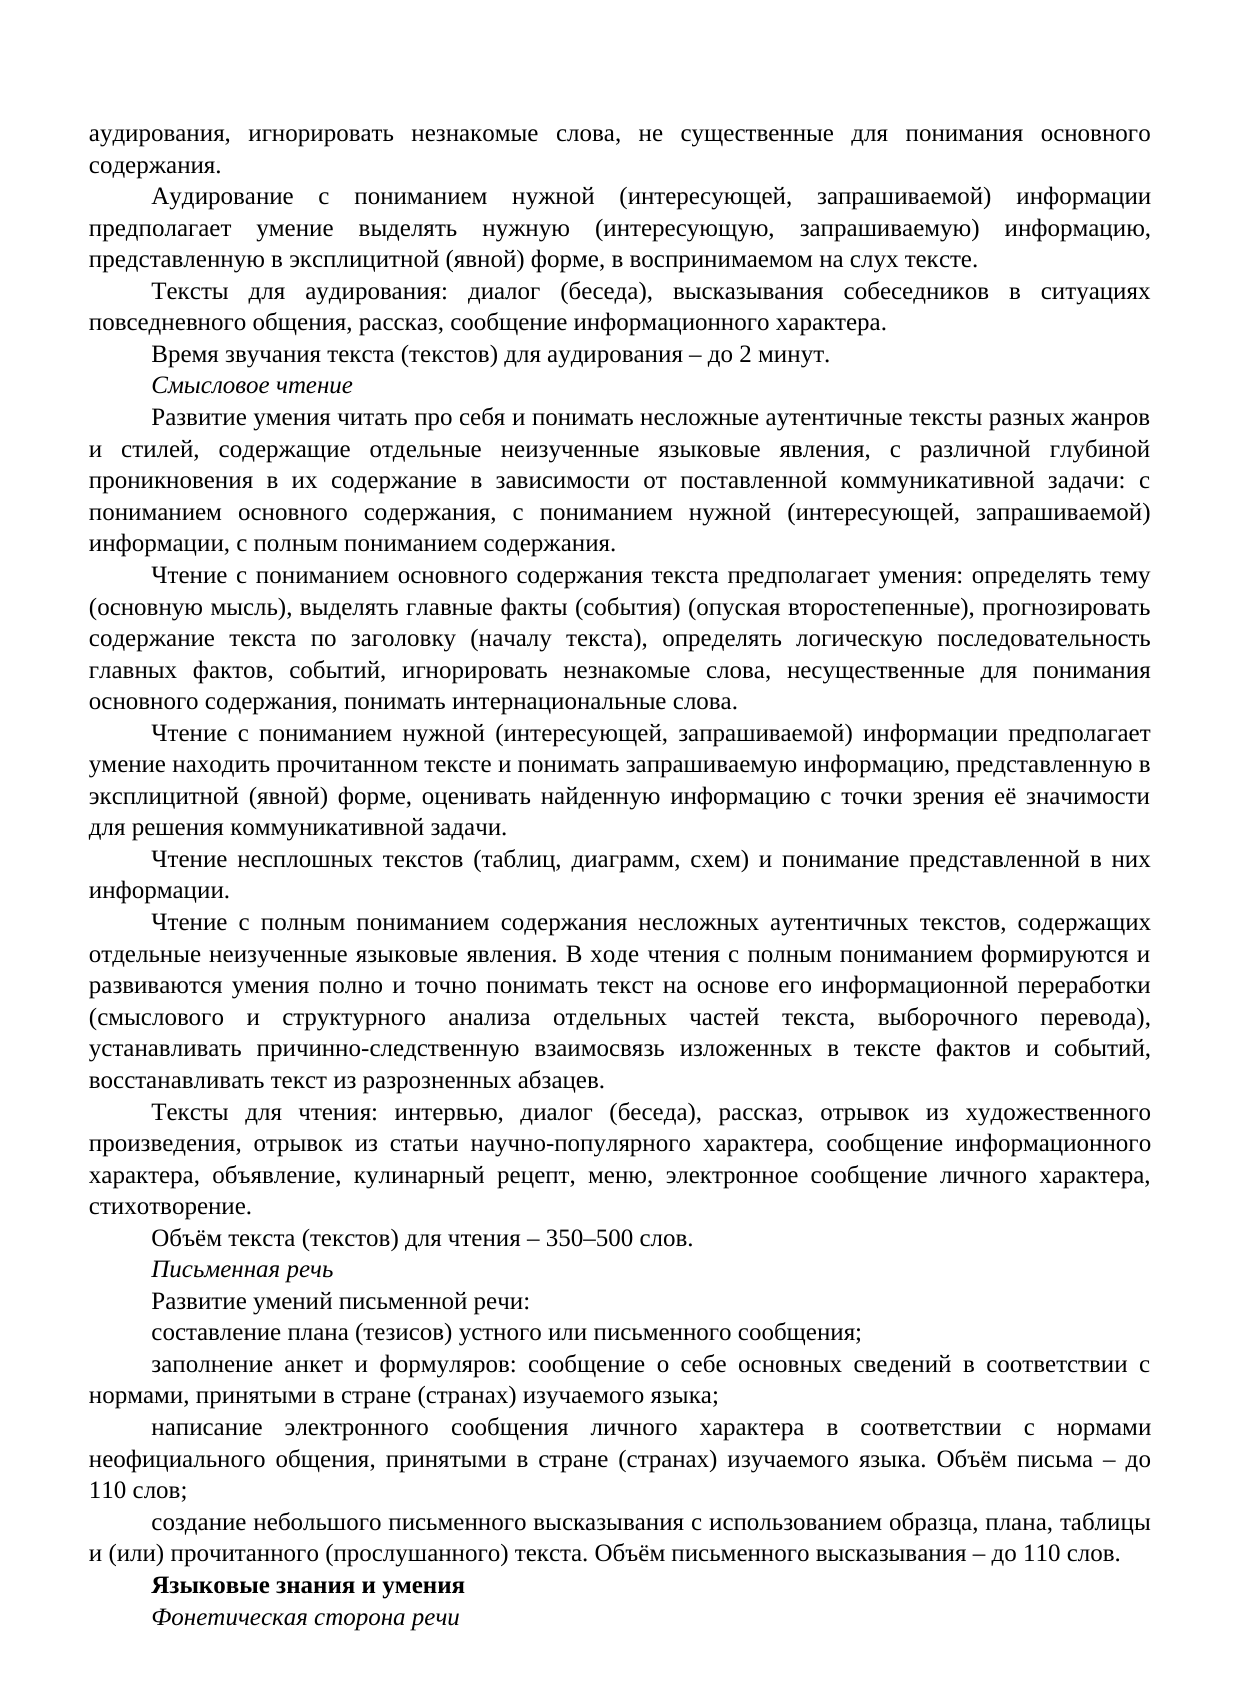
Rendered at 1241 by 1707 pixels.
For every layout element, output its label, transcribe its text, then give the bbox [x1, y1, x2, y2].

text Развитие умения читать про себя и понимать несложные аутентичные тексты разных жанров и стилей, содержащие отдельные неизученные языковые явления, с различной глубиной проникновения в их содержание в зависимости от поставленной коммуникативной задачи: с пониманием основного содержания, с пониманием нужной (интересующей, запрашиваемой) информации, с полным пониманием содержания. [89, 402, 1152, 557]
text заполнение анкет и формуляров: сообщение о себе основных сведений в соответствии с нормами, принятыми в стране (странах) изучаемого языка; [89, 1349, 1152, 1409]
text Чтение несплошных текстов (таблиц, диаграмм, схем) и понимание представленной в них информации. [89, 844, 1152, 904]
text Развитие умений письменной речи: [89, 1286, 1152, 1315]
text Чтение с пониманием нужной (интересующей, запрашиваемой) информации предполагает умение находить прочитанном тексте и понимать запрашиваемую информацию, представленную в эксплицитной (явной) форме, оценивать найденную информацию с точки зрения её значимости для решения коммуникативной задачи. [89, 718, 1152, 841]
text написание электронного сообщения личного характера в соответствии с нормами неофициального общения, принятыми в стране (странах) изучаемого языка. Объём письма – до 110 слов; [89, 1412, 1152, 1504]
text Языковые знания и умения [89, 1570, 1152, 1599]
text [89, 118, 1152, 178]
text Тексты для аудирования: диалог (беседа), высказывания собеседников в ситуациях повседневного общения, рассказ, сообщение информационного характера. [89, 276, 1152, 336]
text Тексты для чтения: интервью, диалог (беседа), рассказ, отрывок из художественного произведения, отрывок из статьи научно-популярного характера, сообщение информационного характера, объявление, кулинарный рецепт, меню, электронное сообщение личного характера, стихотворение. [89, 1097, 1152, 1220]
text Объём текста (текстов) для чтения – 350–500 слов. [89, 1223, 1152, 1252]
text Смысловое чтение [89, 371, 1152, 399]
text Аудирование с пониманием нужной (интересующей, запрашиваемой) информации предполагает умение выделять нужную (интересующую, запрашиваемую) информацию, представленную в эксплицитной (явной) форме, в воспринимаемом на слух тексте. [89, 181, 1152, 273]
text Фонетическая сторона речи [89, 1602, 1152, 1630]
text составление плана (тезисов) устного или письменного сообщения; [89, 1317, 1152, 1346]
text Чтение с полным пониманием содержания несложных аутентичных текстов, содержащих отдельные неизученные языковые явления. В ходе чтения с полным пониманием формируются и развиваются умения полно и точно понимать текст на основе его информационной переработки (смыслового и структурного анализа отдельных частей текста, выборочного перевода), устанавливать причинно-следственную взаимосвязь изложенных в тексте фактов и событий, восстанавливать текст из разрозненных абзацев. [89, 907, 1152, 1094]
text Время звучания текста (текстов) для аудирования – до 2 минут. [89, 339, 1152, 368]
text Письменная речь [89, 1254, 1152, 1283]
text создание небольшого письменного высказывания с использованием образца, плана, таблицы и (или) прочитанного (прослушанного) текста. Объём письменного высказывания – до 110 слов. [89, 1507, 1152, 1567]
text Чтение с пониманием основного содержания текста предполагает умения: определять тему (основную мысль), выделять главные факты (события) (опуская второстепенные), прогнозировать содержание текста по заголовку (началу текста), определять логическую последовательность главных фактов, событий, игнорировать незнакомые слова, несущественные для понимания основного содержания, понимать интернациональные слова. [89, 560, 1152, 715]
